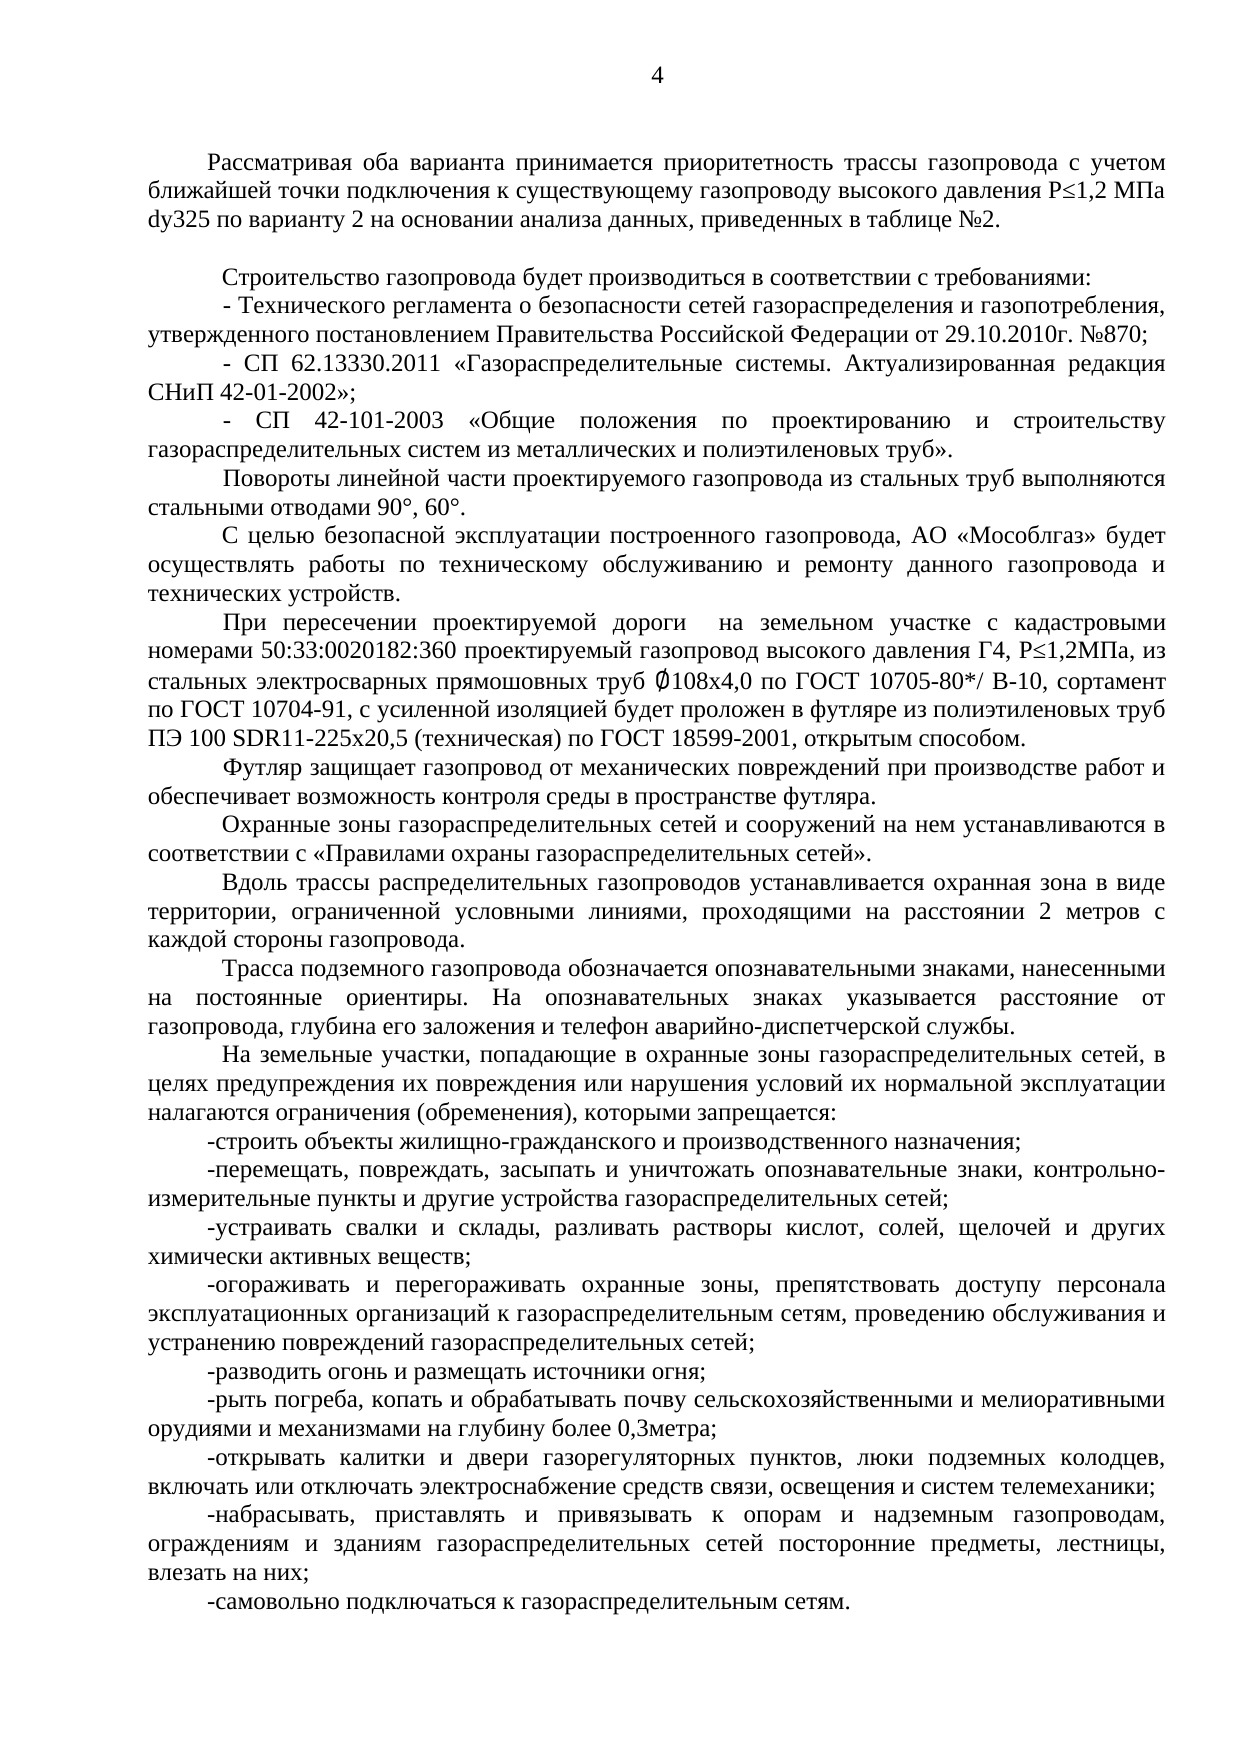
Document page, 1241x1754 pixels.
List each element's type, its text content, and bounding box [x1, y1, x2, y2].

text -огораживать и перегораживать охранные зоны, препятствовать доступу персонала эксплуатационных организаций к газораспределительным сетям, проведению обслуживания и устранению повреждений газораспределительных сетей; [148, 1269, 1167, 1356]
text Вдоль трассы распределительных газопроводов устанавливается охранная зона в виде территории, ограниченной условными линиями, проходящими на расстоянии 2 метров с каждой стороны газопровода. [148, 867, 1167, 953]
text - СП 42-101-2003 «Общие положения по проектированию и строительству газораспределительных систем из металлических и полиэтиленовых труб». [148, 406, 1167, 463]
text На земельные участки, попадающие в охранные зоны газораспределительных сетей, в целях предупреждения их повреждения или нарушения условий их нормальной эксплуатации налагаются ограничения (обременения), которыми запрещается: [148, 1039, 1167, 1126]
text -самовольно подключаться к газораспределительным сетям. [148, 1586, 1167, 1614]
text Трасса подземного газопровода обозначается опознавательными знаками, нанесенными на постоянные ориентиры. На опознавательных знаках указывается расстояние от газопровода, глубина его заложения и телефон аварийно-диспетчерской службы. [148, 953, 1167, 1039]
text -набрасывать, приставлять и привязывать к опорам и надземным газопроводам, ограждениям и зданиям газораспределительных сетей посторонние предметы, лестницы, влезать на них; [148, 1499, 1167, 1586]
text -перемещать, повреждать, засыпать и уничтожать опознавательные знаки, контрольно-измерительные пункты и другие устройства газораспределительных сетей; [148, 1154, 1167, 1212]
text -строить объекты жилищно-гражданского и производственного назначения; [148, 1126, 1167, 1154]
text - Технического регламента о безопасности сетей газораспределения и газопотребления, утвержденного постановлением Правительства Российской Федерации от 29.10.2010г. №870; [148, 291, 1167, 348]
text -разводить огонь и размещать источники огня; [148, 1356, 1167, 1384]
text Повороты линейной части проектируемого газопровода из стальных труб выполняются стальными отводами 90°, 60°. [148, 463, 1167, 521]
text -рыть погреба, копать и обрабатывать почву сельскохозяйственными и мелиоративными орудиями и механизмами на глубину более 0,3метра; [148, 1384, 1167, 1442]
text Футляр защищает газопровод от механических повреждений при производстве работ и обеспечивает возможность контроля среды в пространстве футляра. [148, 752, 1167, 809]
text При пересечении проектируемой дороги на земельном участке с кадастровыми номерами 50:33:0020182:360 проектируемый газопровод высокого давления Г4, Р≤1,2МПа, из стальных электросварных прямошовных труб ∅108х4,0 по ГОСТ 10705-80*/ B-10, сортамент по ГОСТ 10704-91, с усиленной изоляцией будет проложен в футляре из полиэтиленовых труб ПЭ 100 SDR11-225х20,5 (техническая) по ГОСТ 18599-2001, открытым способом. [148, 607, 1167, 752]
text Охранные зоны газораспределительных сетей и сооружений на нем устанавливаются в соответствии с «Правилами охраны газораспределительных сетей». [148, 809, 1167, 867]
text Строительство газопровода будет производиться в соответствии с требованиями: [148, 262, 1167, 291]
text -открывать калитки и двери газорегуляторных пунктов, люки подземных колодцев, включать или отключать электроснабжение средств связи, освещения и систем телемеханики; [148, 1442, 1167, 1499]
text -устраивать свалки и склады, разливать растворы кислот, солей, щелочей и других химически активных веществ; [148, 1212, 1167, 1269]
text Рассматривая оба варианта принимается приоритетность трассы газопровода с учетом ближайшей точки подключения к существующему газопроводу высокого давления Р≤1,2 МПа dy325 по варианту 2 на основании анализа данных, приведенных в таблице №2. [148, 147, 1167, 233]
text - СП 62.13330.2011 «Газораспределительные системы. Актуализированная редакция СНиП 42-01-2002»; [148, 348, 1167, 406]
text С целью безопасной эксплуатации построенного газопровода, АО «Мособлгаз» будет осуществлять работы по техническому обслуживанию и ремонту данного газопровода и технических устройств. [148, 521, 1167, 607]
